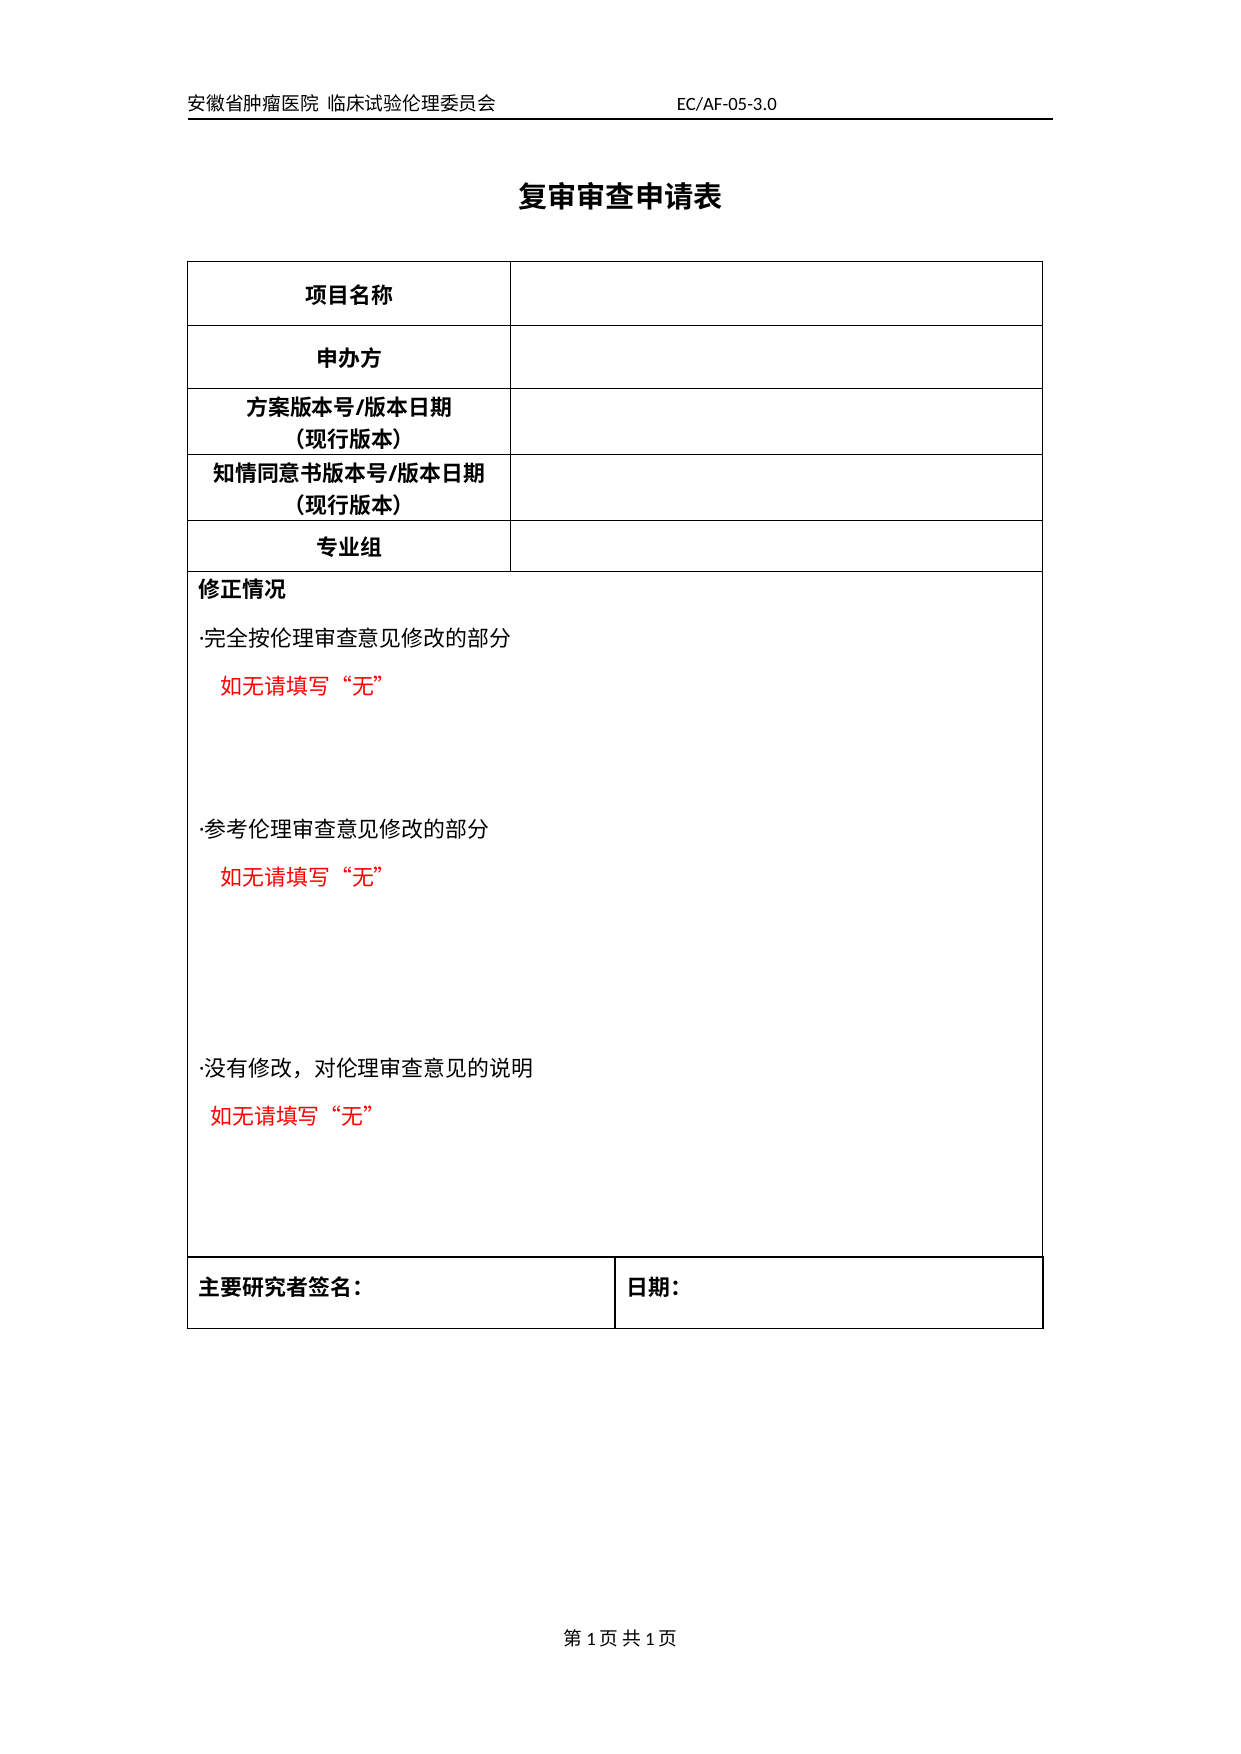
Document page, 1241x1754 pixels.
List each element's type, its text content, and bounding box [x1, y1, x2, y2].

table_cell [511, 455, 1042, 520]
table_cell 方案版本号/版本日期 （现行版本） [188, 389, 510, 454]
table_cell 修正情况 ·完全按伦理审查意见修改的部分 如无请填写“无” ·参考伦理审查意见修改的部分 如无请填写“无” ·没有修改，对伦理审查意见的说明 如无请填写“无” [188, 572, 1042, 1256]
table_cell [511, 326, 1042, 388]
table_cell 专业组 [188, 521, 510, 571]
text 复审审查申请表 [187, 162, 1053, 227]
table_cell 知情同意书版本号/版本日期 （现行版本） [188, 455, 510, 520]
table_cell [511, 389, 1042, 454]
table_cell 日期： [616, 1258, 1042, 1327]
table_header 项目名称 [188, 262, 510, 325]
table_cell [511, 521, 1042, 571]
table_header [511, 262, 1042, 325]
table_cell 申办方 [188, 326, 510, 388]
table_cell 主要研究者签名： [188, 1258, 614, 1327]
